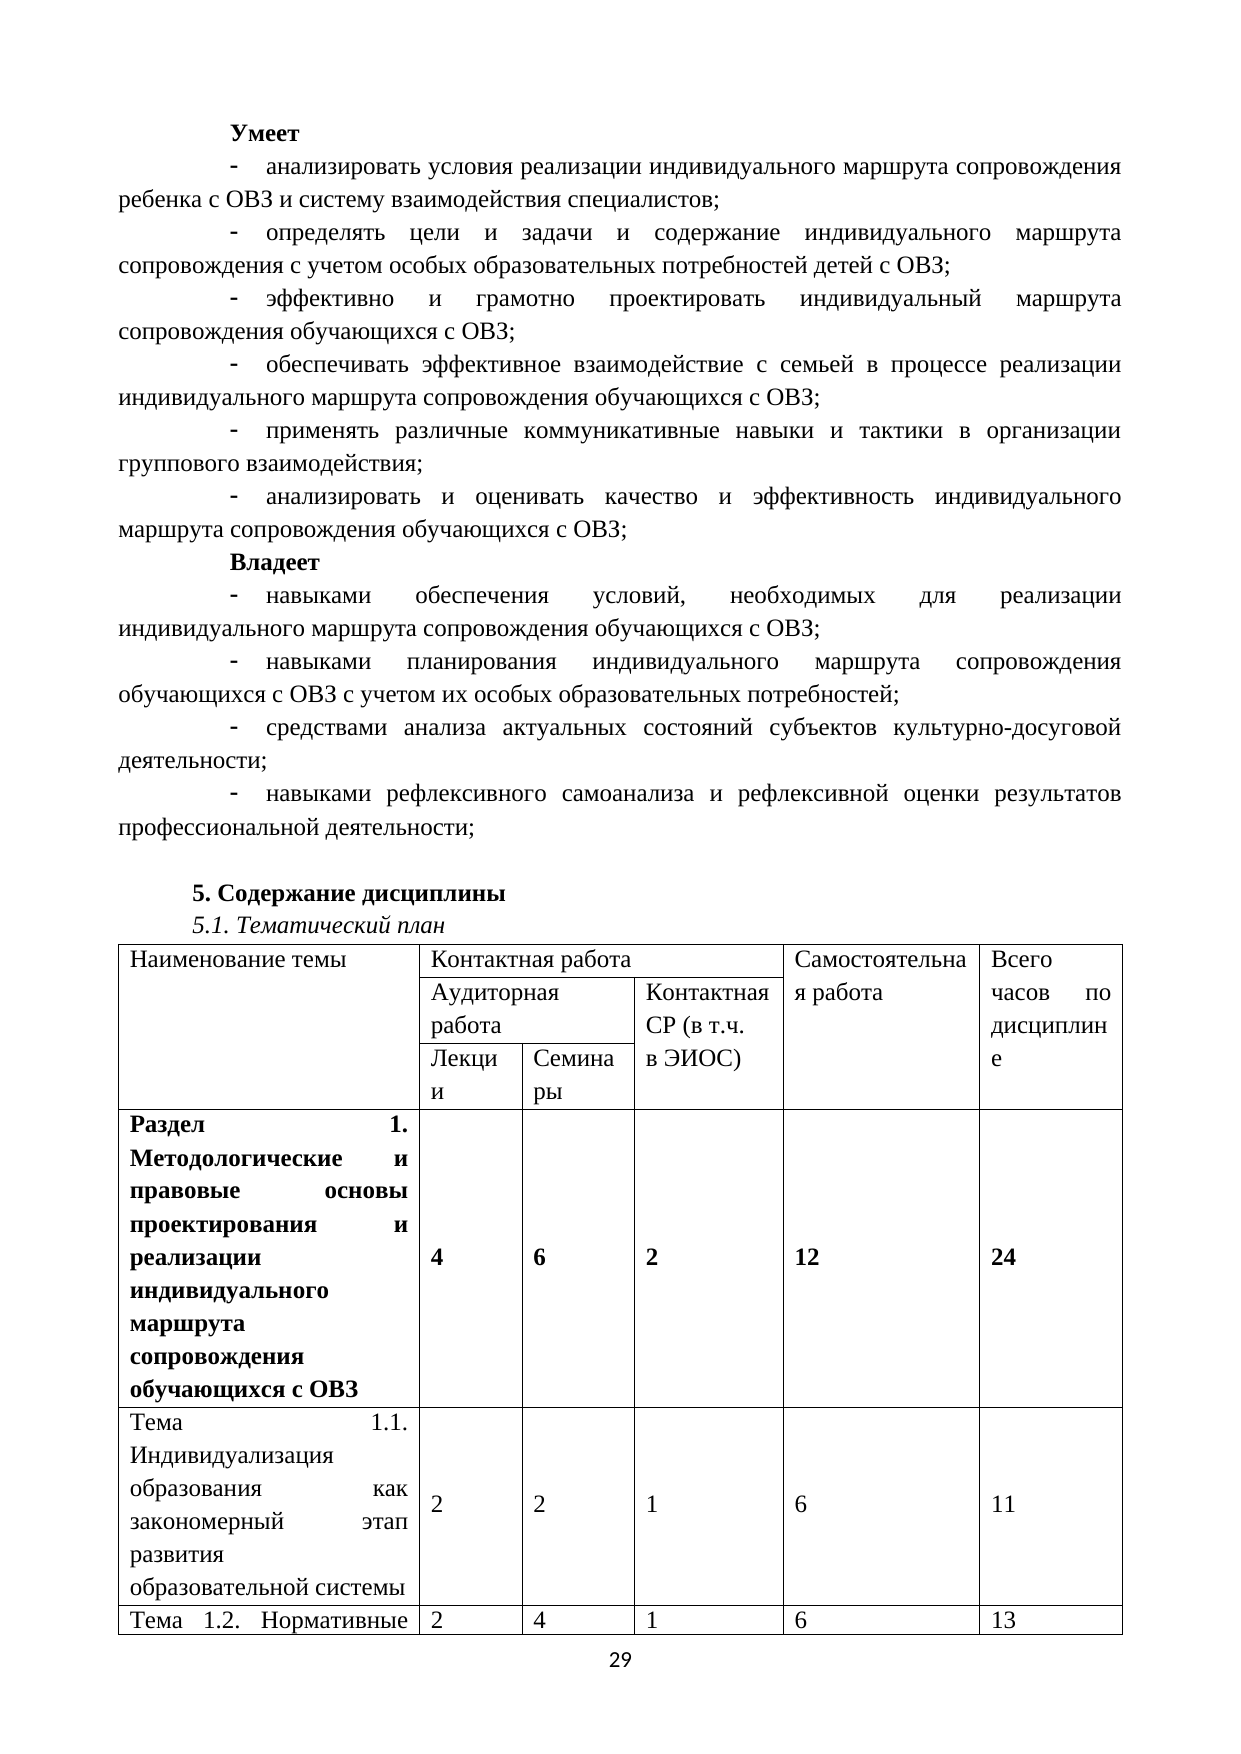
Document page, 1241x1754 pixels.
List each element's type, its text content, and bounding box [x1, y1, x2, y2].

table_cell 2 [635, 1110, 783, 1406]
table_cell Лекции [420, 1044, 522, 1109]
table_cell 13 [980, 1606, 1122, 1634]
text Владеет [118, 547, 1122, 576]
list применять различные коммуникативные навыки и тактики в организации группового взаимодействия; [118, 415, 1122, 477]
table_cell 2 [420, 1408, 522, 1604]
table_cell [119, 1606, 419, 1634]
table_cell 2 [420, 1606, 522, 1634]
table_cell 2 [523, 1408, 634, 1604]
table_cell 6 [784, 1408, 979, 1604]
table_header Самостоятельная работа [784, 945, 979, 1109]
table_header Всего часов по дисциплине [980, 945, 1122, 1109]
list навыками обеспечения условий, необходимых для реализации индивидуального маршрута сопровождения обучающихся с ОВЗ; [118, 580, 1122, 642]
table_cell 4 [523, 1606, 634, 1634]
list обеспечивать эффективное взаимодействие с семьей в процессе реализации индивидуального маршрута сопровождения обучающихся с ОВЗ; [118, 349, 1122, 411]
list навыками планирования индивидуального маршрута сопровождения обучающихся с ОВЗ с учетом их особых образовательных потребностей; [118, 646, 1122, 708]
table_cell Тема 1.1. Индивидуализация образования как закономерный этап развития образовательной системы [119, 1408, 419, 1604]
table_cell Раздел 1. Методологические и правовые основы проектирования и реализации индивидуального маршрута сопровождения обучающихся с ОВЗ [119, 1110, 419, 1406]
table_cell 6 [523, 1110, 634, 1406]
text Умеет [118, 118, 1122, 147]
list эффективно и грамотно проектировать индивидуальный маршрута сопровождения обучающихся с ОВЗ; [118, 283, 1122, 345]
list средствами анализа актуальных состояний субъектов культурно-досуговой деятельности; [118, 712, 1122, 774]
list анализировать и оценивать качество и эффективность индивидуального маршрута сопровождения обучающихся с ОВЗ; [118, 481, 1122, 543]
table_cell 1 [635, 1606, 783, 1634]
table_cell 1 [635, 1408, 783, 1604]
table_cell 12 [784, 1110, 979, 1406]
table_cell 11 [980, 1408, 1122, 1604]
text 5. Содержание дисциплины [118, 878, 1122, 906]
table_cell 6 [784, 1606, 979, 1634]
table_header Контактная работа [420, 945, 783, 977]
list определять цели и задачи и содержание индивидуального маршрута сопровождения с учетом особых образовательных потребностей детей с ОВЗ; [118, 217, 1122, 279]
table_cell Контактная СР (в т.ч. в ЭИОС) [635, 978, 783, 1109]
list навыками рефлексивного самоанализа и рефлексивной оценки результатов профессиональной деятельности; [118, 778, 1122, 840]
list анализировать условия реализации индивидуального маршрута сопровождения ребенка с ОВЗ и систему взаимодействия специалистов; [118, 151, 1122, 213]
table_cell Семинары [523, 1044, 634, 1109]
table_header Наименование темы [119, 945, 419, 1109]
text 5.1. Тематический план [118, 911, 1122, 939]
table_cell Аудиторная работа [420, 978, 634, 1043]
table_cell 24 [980, 1110, 1122, 1406]
table_cell 4 [420, 1110, 522, 1406]
